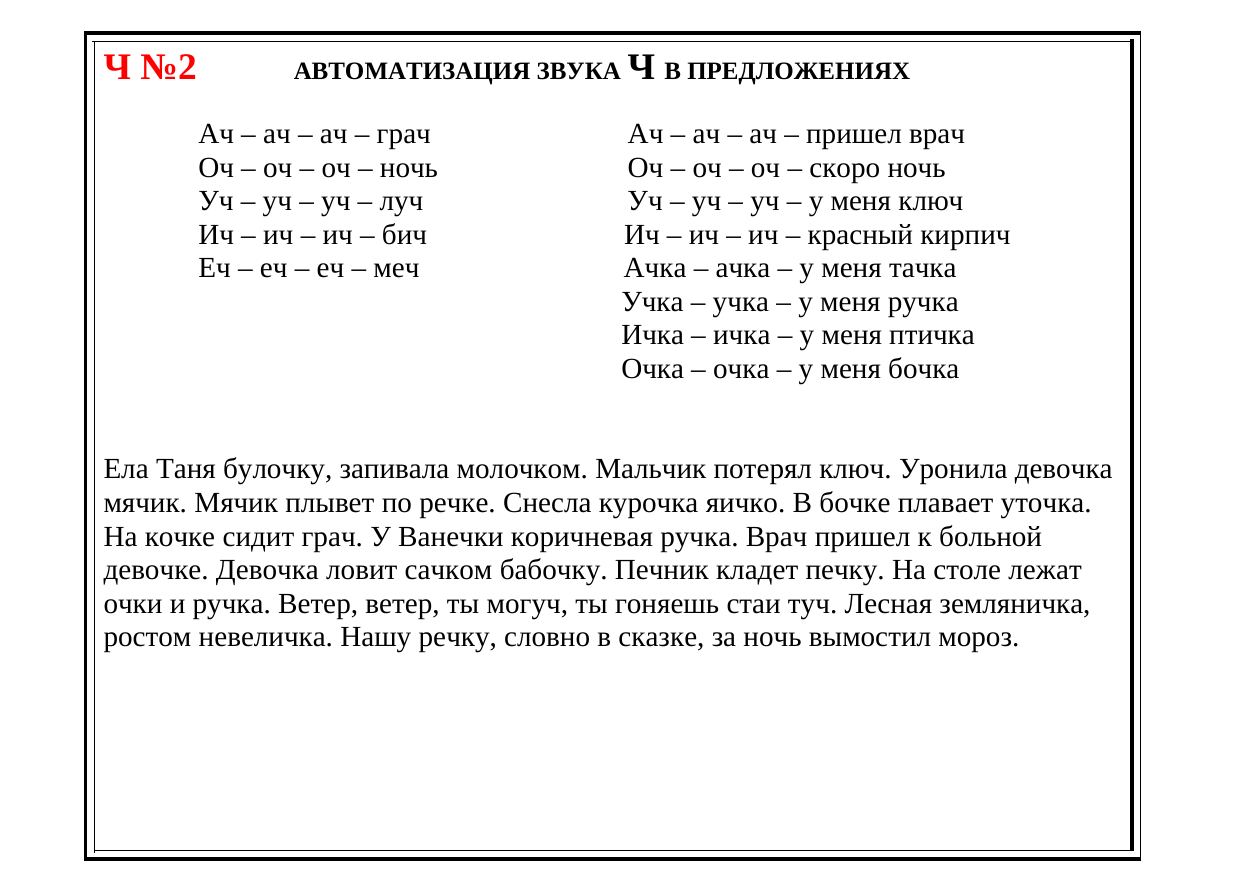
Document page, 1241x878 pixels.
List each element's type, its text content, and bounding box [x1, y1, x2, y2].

text Очка – очка – у меня бочка [103, 351, 1122, 384]
text Ч №2 АВТОМАТИЗАЦИЯ ЗВУКА Ч В ПРЕДЛОЖЕНИЯХ [103, 44, 1122, 87]
text Ич – ич – ич – бич Ич – ич – ич – красный кирпич [103, 217, 1122, 250]
text Ичка – ичка – у меня птичка [103, 317, 1122, 351]
text Оч – оч – оч – ночь Оч – оч – оч – скоро ночь [103, 150, 1122, 183]
text Ач – ач – ач – грач Ач – ач – ач – пришел врач [103, 116, 1122, 150]
text Еч – еч – еч – меч Ачка – ачка – у меня тачка [103, 250, 1122, 284]
text Учка – учка – у меня ручка [103, 284, 1122, 317]
text Уч – уч – уч – луч Уч – уч – уч – у меня ключ [103, 183, 1122, 217]
text Ела Таня булочку, запивала молочком. Мальчик потерял ключ. Уронила девочка мячик. Мячик плывет по речке. Снесла курочка яичко. В бочке плавает уточка. На кочке сидит грач. У Ванечки коричневая ручка. Врач пришел к больной девочке. Девочка ловит сачком бабочку. Печник кладет печку. На столе лежат очки и ручка. Ветер, ветер, ты могуч, ты гоняешь стаи туч. Лесная земляничка, ростом невеличка. Нашу речку, словно в сказке, за ночь вымостил мороз. [103, 452, 1122, 653]
